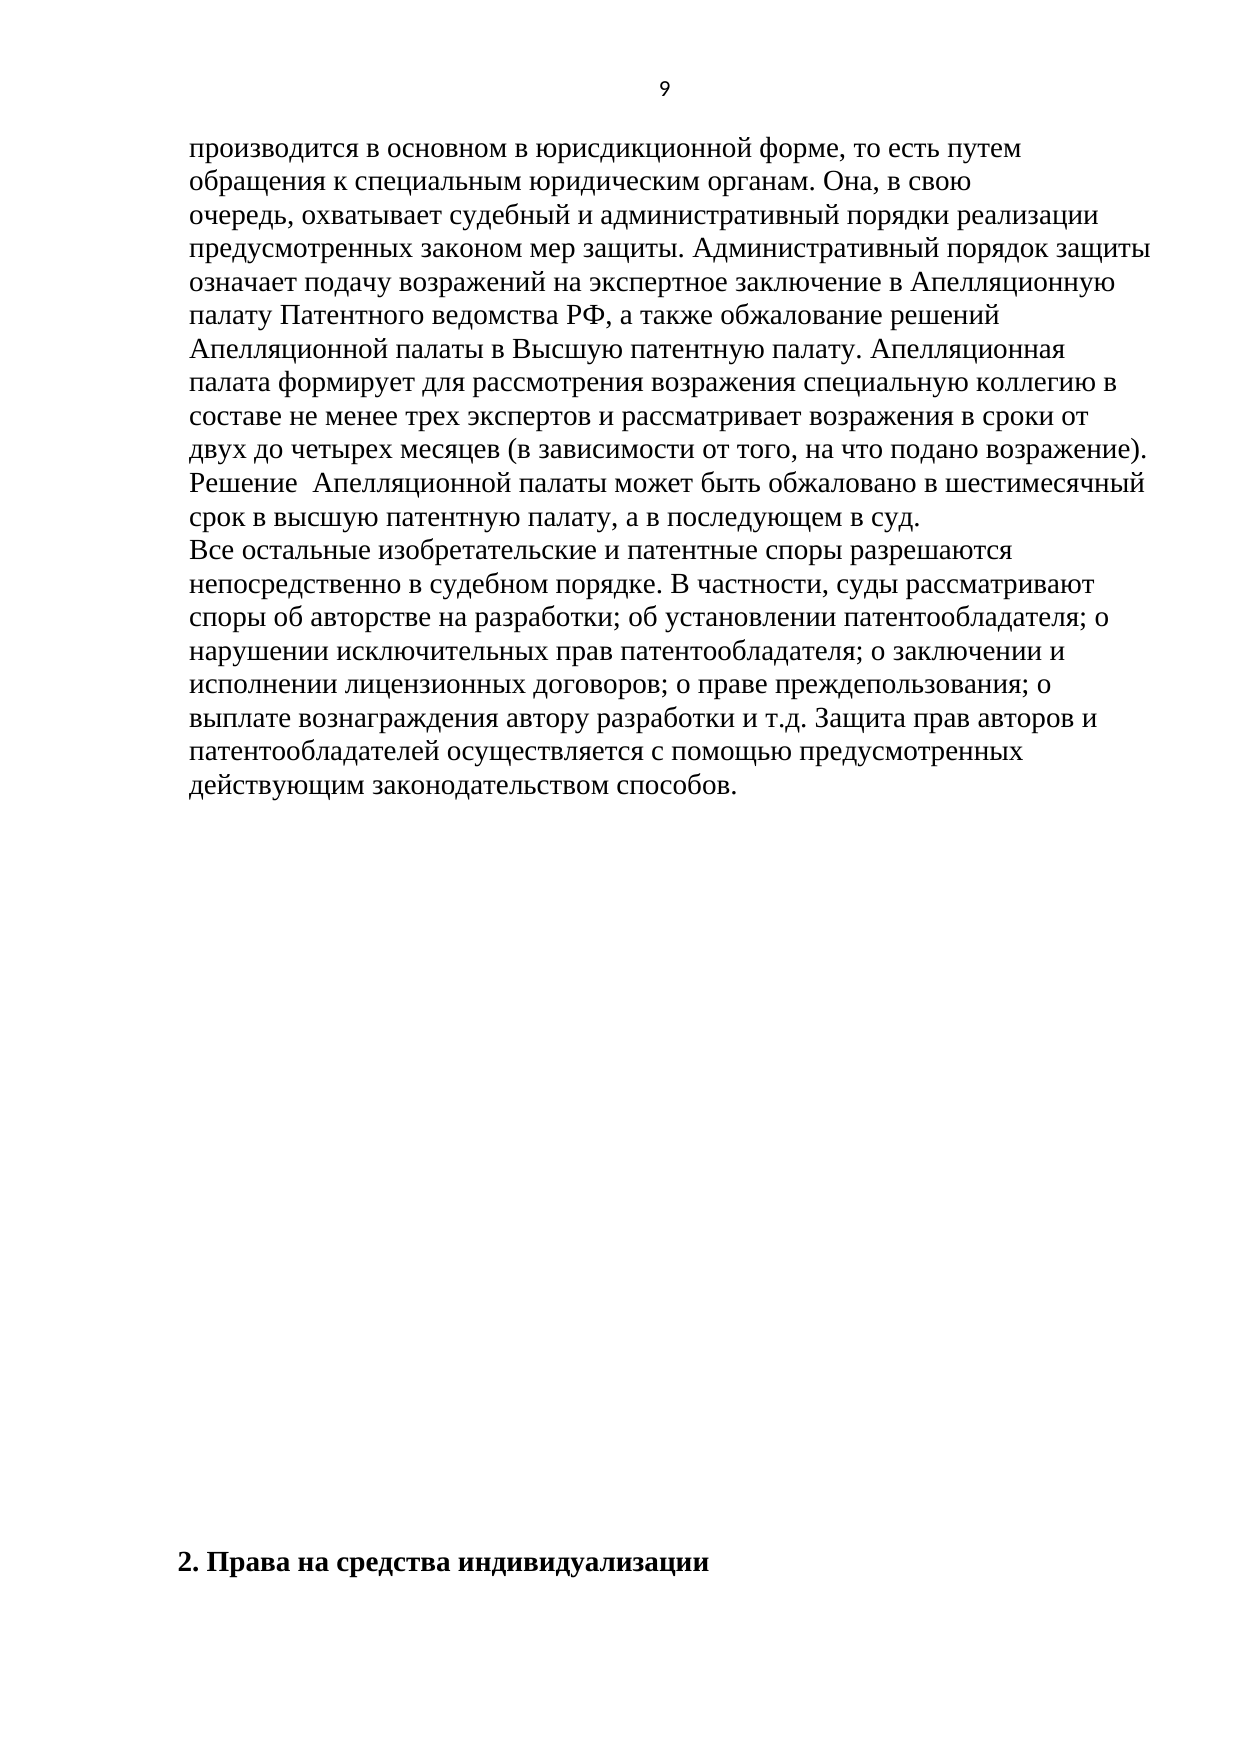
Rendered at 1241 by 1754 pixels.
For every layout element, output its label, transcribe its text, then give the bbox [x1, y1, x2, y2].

text Все остальные изобретательские и патентные споры разрешаются непосредственно в судебном порядке. В частности, суды рассматривают споры об авторстве на разработки; об установлении патентообладателя; о нарушении исключительных прав патентообладателя; о заключении и исполнении лицензионных договоров; о праве преждепользования; о выплате вознаграждения автору разработки и т.д. Защита прав авторов и патентообладателей осуществляется с помощью предусмотренных действующим законодательством способов. [189, 532, 1152, 801]
text Решение Апелляционной палаты может быть обжаловано в шестимесячный срок в высшую патентную палату, а в последующем в суд. [189, 465, 1152, 532]
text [189, 130, 1152, 197]
text предусмотренных законом мер защиты. Административный порядок защиты означает подачу возражений на экспертное заключение в Апелляционную палату Патентного ведомства РФ, а также обжалование решений Апелляционной палаты в Высшую патентную палату. Апелляционная палата формирует для рассмотрения возражения специальную коллегию в составе не менее трех экспертов и рассматривает возражения в сроки от двух до четырех месяцев (в зависимости от того, на что подано возражение). [189, 230, 1152, 465]
text очередь, охватывает судебный и административный порядки реализации [189, 197, 1152, 230]
text 2. Права на средства индивидуализации [177, 1544, 1152, 1577]
